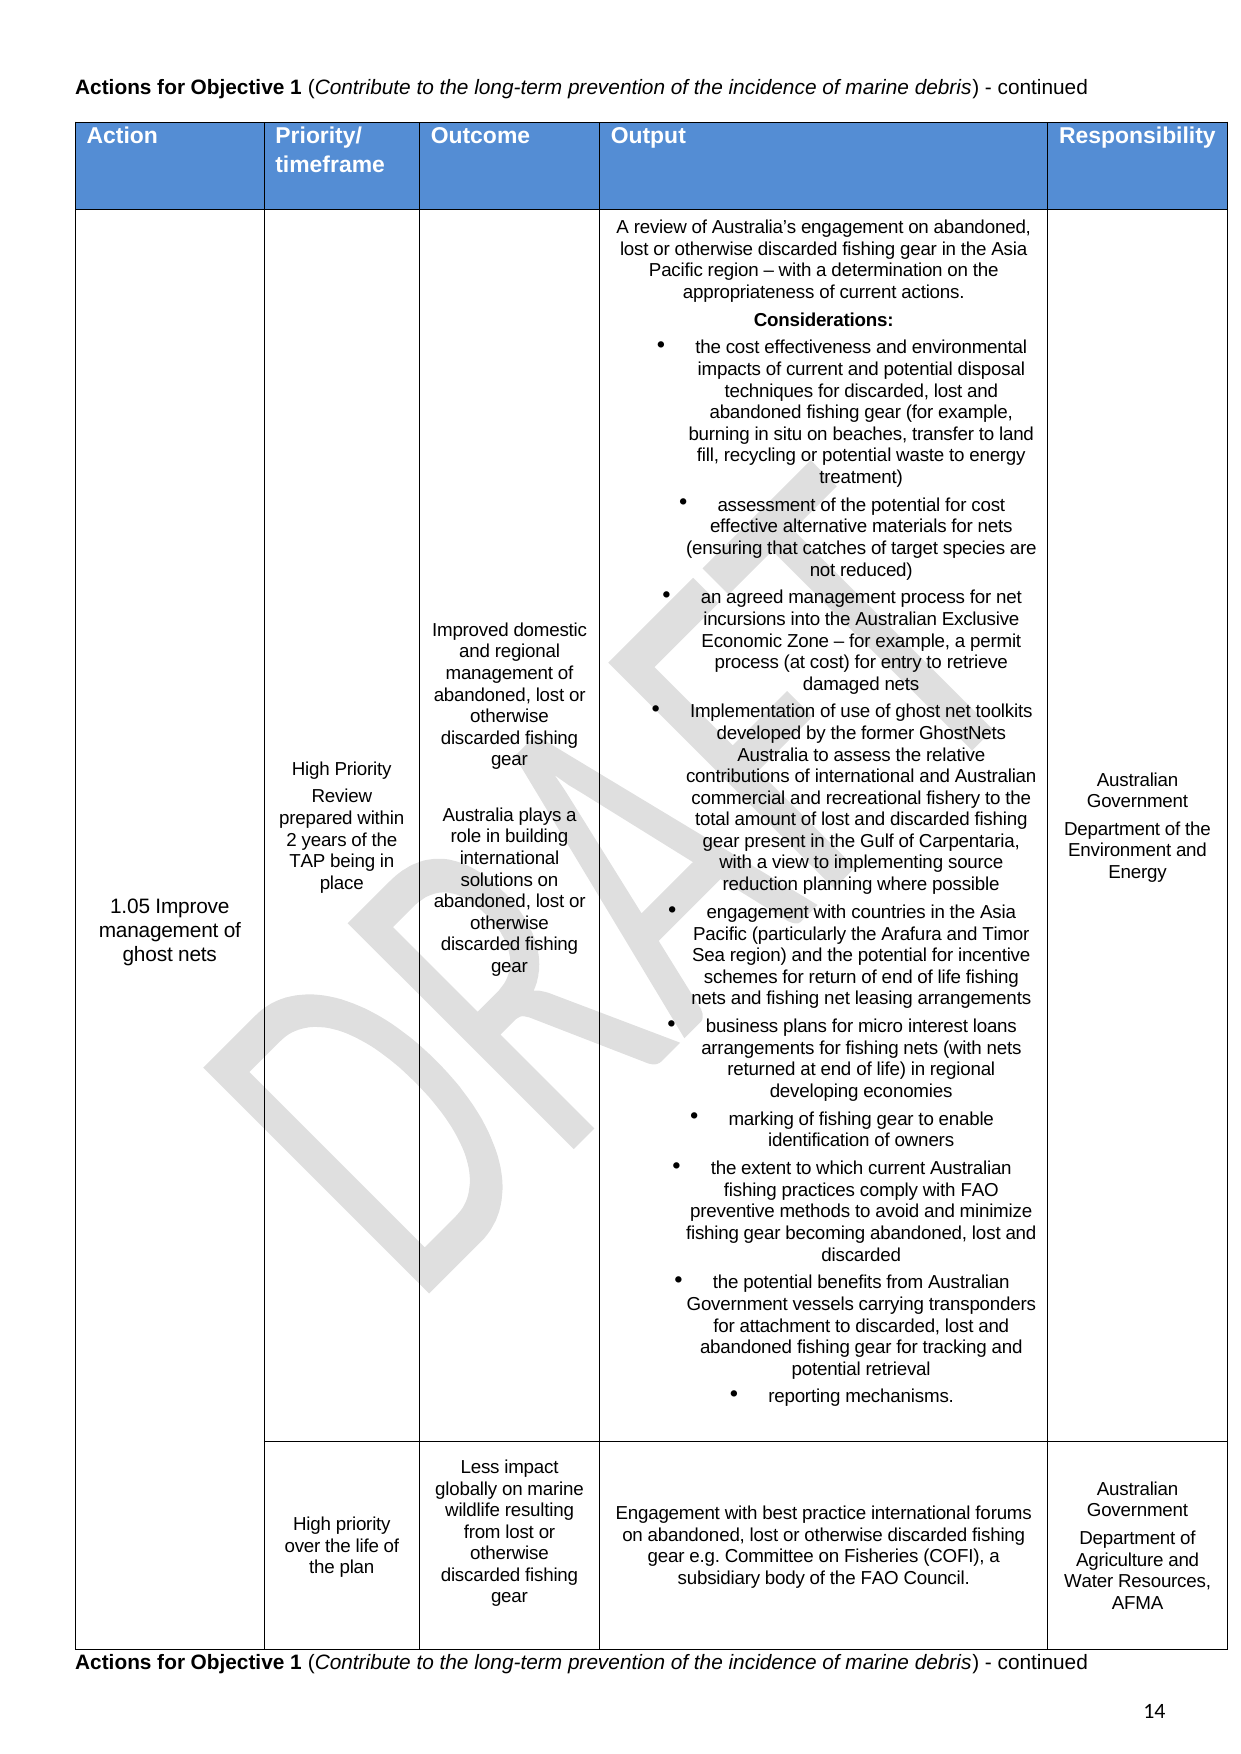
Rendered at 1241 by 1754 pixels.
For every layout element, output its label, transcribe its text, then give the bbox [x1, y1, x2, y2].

table_header Action [76, 123, 264, 209]
table_cell High Priority Review prepared within 2 years of the TAP being in place [265, 210, 419, 1441]
table_cell Improved domestic and regional management of abandoned, lost or otherwise discarded fishing gear Australia plays a role in building international solutions on abandoned, lost or otherwise discarded fishing gear [420, 210, 599, 1441]
text Actions for Objective 1 (Contribute to the long-term prevention of the incidence of marine debris) - continued [75, 75, 1165, 99]
table_header Output [600, 123, 1047, 209]
table_cell Australian Government Department of Agriculture and Water Resources, AFMA [1048, 1442, 1227, 1649]
table_header Priority/ timeframe [265, 123, 419, 209]
table_cell Less impact globally on marine wildlife resulting from lost or otherwise discarded fishing gear [420, 1442, 599, 1649]
text Actions for Objective 1 (Contribute to the long-term prevention of the incidence of marine debris) - continued [75, 1650, 1165, 1674]
table_header Responsibility [1048, 123, 1227, 209]
table_cell Engagement with best practice international forums on abandoned, lost or otherwise discarded fishing gear e.g. Committee on Fisheries (COFI), a subsidiary body of the FAO Council. [600, 1442, 1047, 1649]
table_header Outcome [420, 123, 599, 209]
table_cell A review of Australia’s engagement on abandoned, lost or otherwise discarded fishing gear in the Asia Pacific region – with a determination on the appropriateness of current actions. Considerations: the cost effectiveness and environmental impacts of current and potential disposal techniques for discarded, lost and abandoned fishing gear (for example, burning in situ on beaches, transfer to land fill, recycling or potential waste to energy treatment) assessment of the potential for cost effective alternative materials for nets (ensuring that catches of target species are not reduced) an agreed management process for net incursions into the Australian Exclusive Economic Zone – for example, a permit process (at cost) for entry to retrieve damaged nets Implementation of use of ghost net toolkits developed by the former GhostNets Australia to assess the relative contributions of international and Australian commercial and recreational fishery to the total amount of lost and discarded fishing gear present in the Gulf of Carpentaria, with a view to implementing source reduction planning where possible engagement with countries in the Asia Pacific (particularly the Arafura and Timor Sea region) and the potential for incentive schemes for return of end of life fishing nets and fishing net leasing arrangements business plans for micro interest loans arrangements for fishing nets (with nets returned at end of life) in regional developing economies marking of fishing gear to enable identification of owners the extent to which current Australian fishing practices comply with FAO preventive methods to avoid and minimize fishing gear becoming abandoned, lost and discarded the potential benefits from Australian Government vessels carrying transponders for attachment to discarded, lost and abandoned fishing gear for tracking and potential retrieval reporting mechanisms. [600, 210, 1047, 1441]
table_cell Australian Government Department of the Environment and Energy [1048, 210, 1227, 1441]
table_cell High priority over the life of the plan [265, 1442, 419, 1649]
table_cell 1.05 Improve management of ghost nets [76, 210, 264, 1649]
